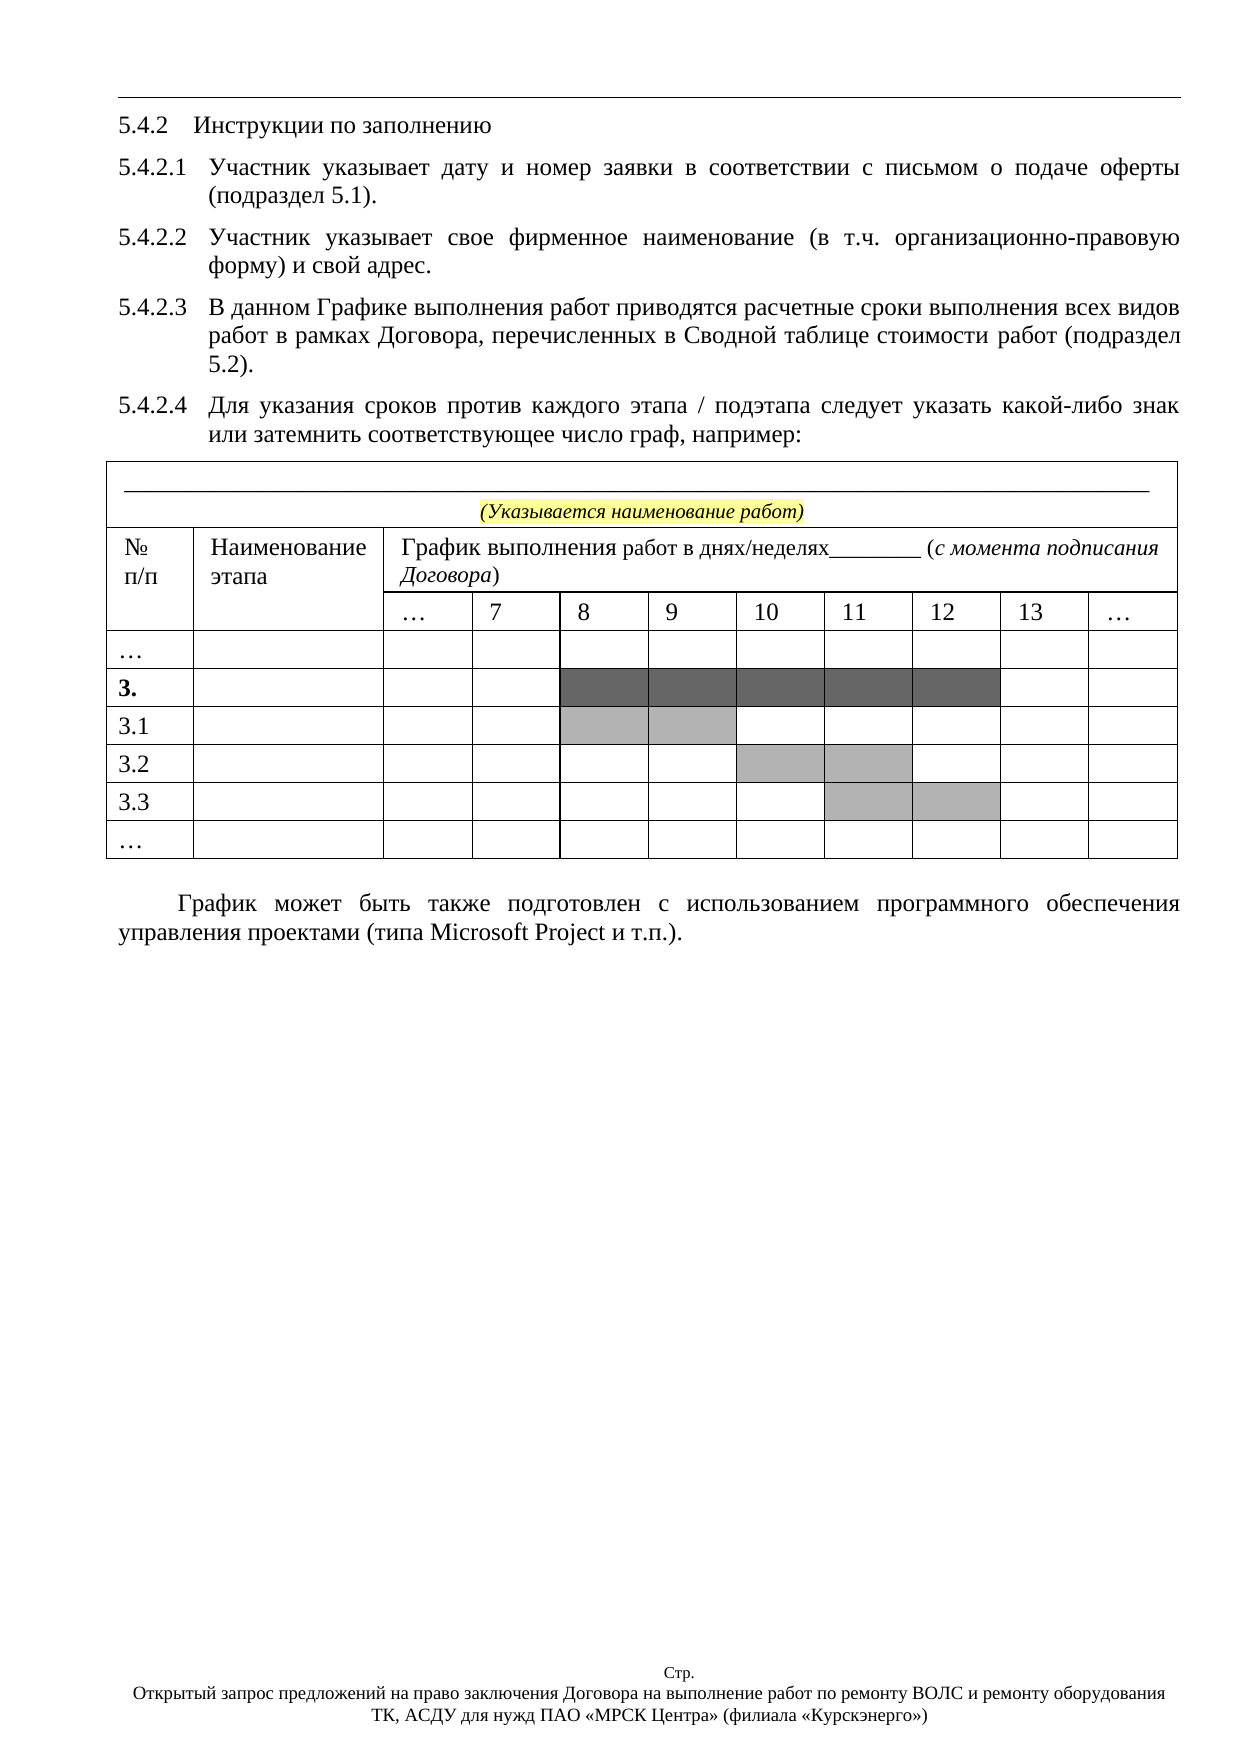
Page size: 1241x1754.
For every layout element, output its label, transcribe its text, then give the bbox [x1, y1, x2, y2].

table_cell График выполнения работ в днях/неделях________ (с момента подписания Договора) [384, 528, 1177, 591]
table_cell [913, 631, 1000, 668]
table_cell [194, 707, 383, 744]
text График может быть также подготовлен с использованием программного обеспечения управления проектами (типа Microsoft Project и т.п.). [118, 888, 1181, 946]
table_cell 10 [737, 593, 824, 629]
table_cell [194, 631, 383, 668]
table_cell [737, 669, 824, 706]
table_cell [561, 745, 648, 782]
table_cell … [107, 821, 193, 858]
table_cell [1089, 745, 1177, 782]
table_cell [649, 631, 736, 668]
table_cell [737, 631, 824, 668]
table_cell Наименование этапа [194, 528, 383, 629]
table_cell [1089, 821, 1177, 858]
table_cell [913, 745, 1000, 782]
table_cell [825, 707, 912, 744]
table_cell [194, 745, 383, 782]
table_cell [1089, 631, 1177, 668]
table_cell [1001, 631, 1088, 668]
table_cell [107, 745, 193, 782]
table_cell [473, 669, 559, 706]
table_cell … [107, 631, 193, 668]
table_cell [107, 707, 193, 744]
table_cell [1001, 669, 1088, 706]
table_header __________________________________________________________________________________ (Указывается наименование работ) [107, 462, 1177, 527]
table_cell [649, 707, 736, 744]
table_cell [825, 821, 912, 858]
table_cell [384, 631, 472, 668]
table_cell [1001, 707, 1088, 744]
table_cell [107, 669, 193, 706]
table_cell [561, 707, 648, 744]
table_cell [1001, 821, 1088, 858]
table_cell [384, 745, 472, 782]
table_cell … [1089, 593, 1177, 629]
list Участник указывает свое фирменное наименование (в т.ч. организационно-правовую форму) и свой адрес. [118, 222, 1181, 279]
table_cell [473, 631, 559, 668]
list Участник указывает дату и номер заявки в соответствии с письмом о подаче оферты (подраздел 5.1). [118, 152, 1181, 209]
table_cell [913, 707, 1000, 744]
table_cell [737, 821, 824, 858]
table_cell [194, 821, 383, 858]
table_cell [649, 821, 736, 858]
table_cell [649, 783, 736, 820]
table_cell [561, 669, 648, 706]
table_cell [825, 631, 912, 668]
table_cell [107, 783, 193, 820]
table_cell № п/п [107, 528, 193, 629]
list Для указания сроков против каждого этапа / подэтапа следует указать какой-либо знак или затемнить соответствующее число граф, например: [118, 391, 1181, 448]
subtitle Инструкции по заполнению [118, 111, 1181, 139]
table_cell [737, 707, 824, 744]
table_cell [473, 707, 559, 744]
table_cell [1089, 783, 1177, 820]
table_cell 13 [1001, 593, 1088, 629]
table_cell 9 [649, 593, 736, 629]
table_cell [561, 631, 648, 668]
table_cell 7 [473, 593, 559, 629]
table_cell [384, 707, 472, 744]
table_cell [561, 821, 648, 858]
table_cell [384, 783, 472, 820]
table_cell [649, 669, 736, 706]
table_cell [194, 669, 383, 706]
table_cell [825, 783, 912, 820]
table_cell [913, 669, 1000, 706]
table_cell [384, 821, 472, 858]
table_cell [913, 783, 1000, 820]
table_cell 12 [913, 593, 1000, 629]
table_cell [737, 783, 824, 820]
table_cell [1001, 745, 1088, 782]
table_cell [473, 745, 559, 782]
table_cell [825, 669, 912, 706]
table_cell [1089, 669, 1177, 706]
table_cell [1089, 707, 1177, 744]
list В данном Графике выполнения работ приводятся расчетные сроки выполнения всех видов работ в рамках Договора, перечисленных в Сводной таблице стоимости работ (подраздел 5.2). [118, 292, 1181, 378]
table_cell [561, 783, 648, 820]
table_cell [825, 745, 912, 782]
table_cell [473, 821, 559, 858]
table_cell 8 [561, 593, 648, 629]
table_cell [737, 745, 824, 782]
table_cell [473, 783, 559, 820]
table_cell [194, 783, 383, 820]
table_cell [384, 669, 472, 706]
table_cell [1001, 783, 1088, 820]
table_cell 11 [825, 593, 912, 629]
table_cell [913, 821, 1000, 858]
table_cell … [384, 593, 472, 629]
table_cell [649, 745, 736, 782]
